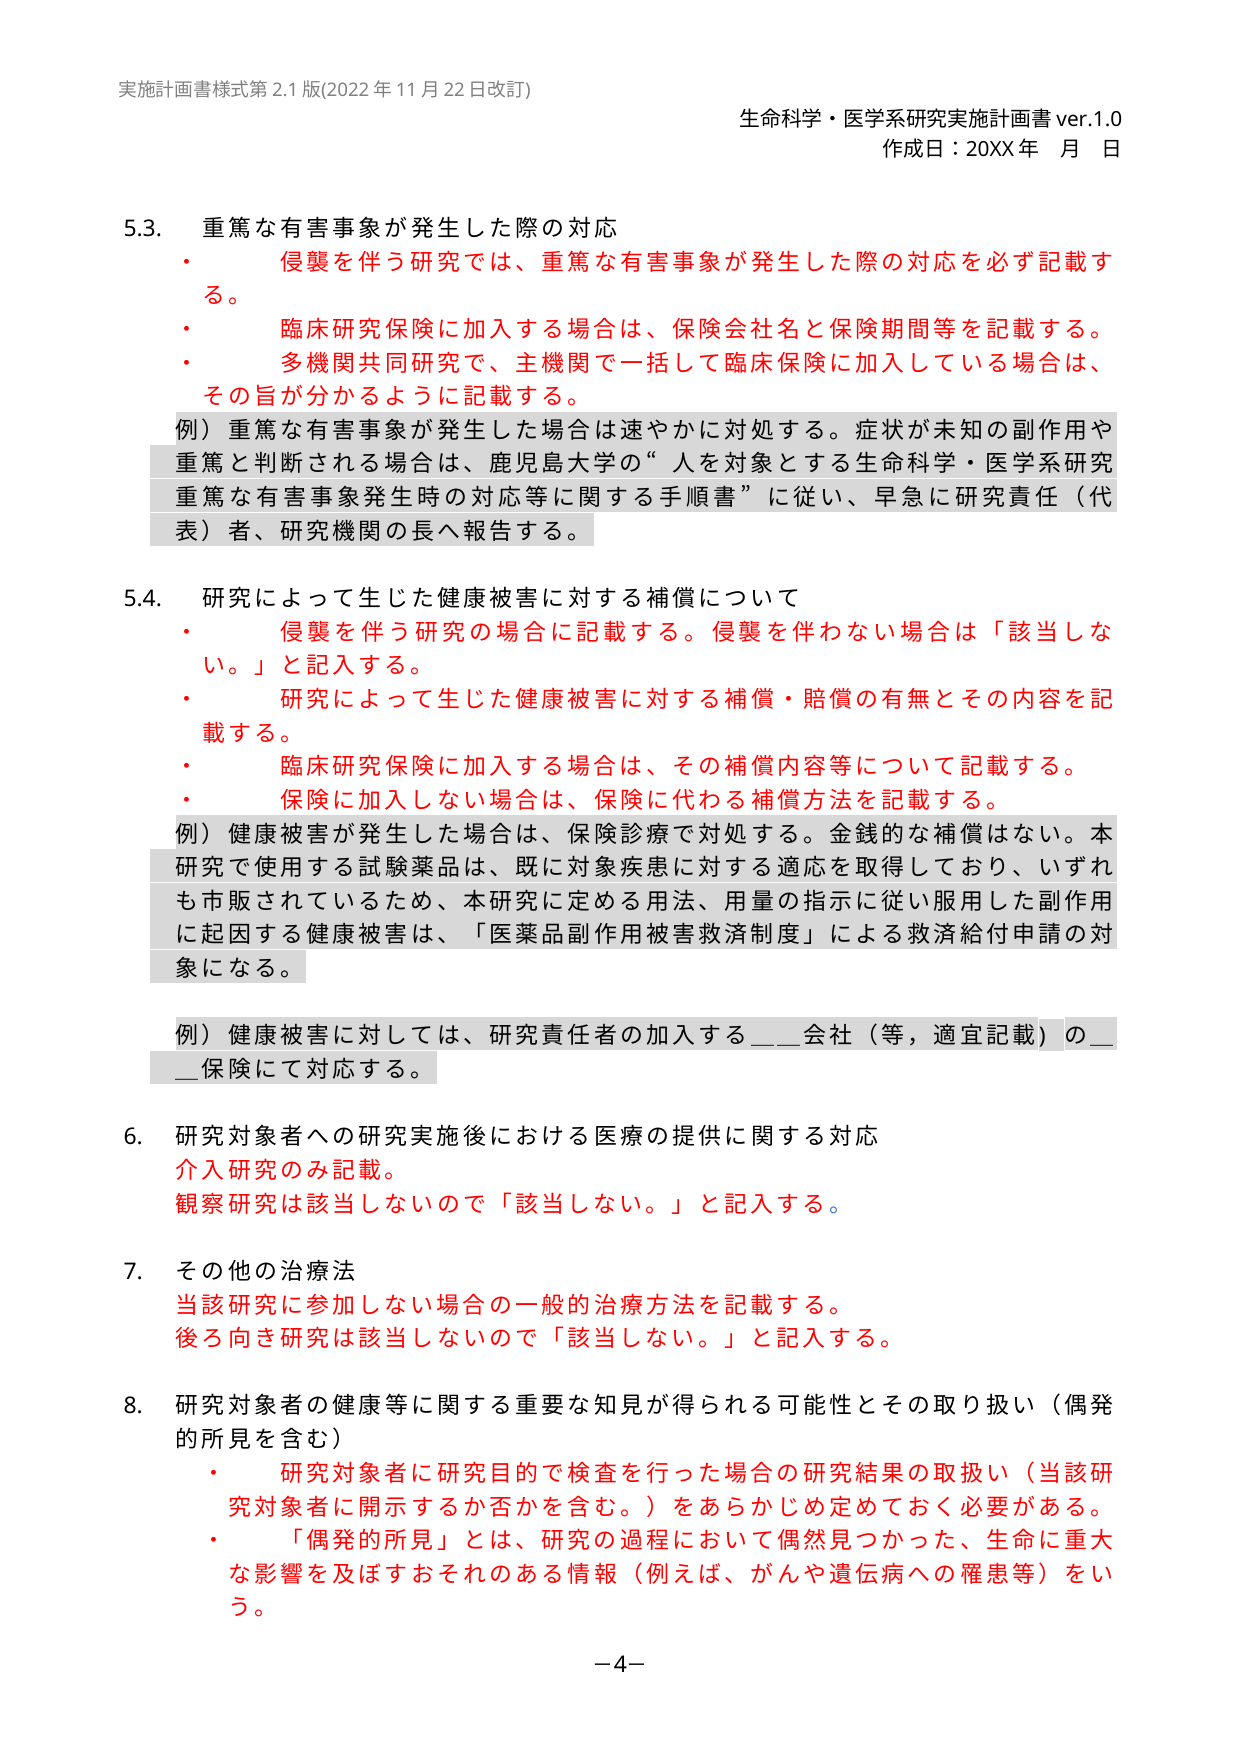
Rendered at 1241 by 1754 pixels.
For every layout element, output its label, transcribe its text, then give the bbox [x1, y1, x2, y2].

list 保険に加入しない場合は、保険に代わる補償方法を記載する。 [151, 782, 1117, 815]
list 研究対象者への研究実施後における医療の提供に関する対応 [123, 1118, 1117, 1152]
list 研究によって生じた健康被害に対する補償について [123, 580, 1117, 613]
text 例）健康被害が発生した場合は、保険診療で対処する。金銭的な補償はない。本研究で使用する試験薬品は、既に対象疾患に対する適応を取得しており、いずれも市販されているため、本研究に定める用法、用量の指示に従い服用した副作用に起因する健康被害は、「医薬品副作用被害救済制度」による救済給付申請の対象になる。 [149, 815, 1117, 983]
list 多機関共同研究で、主機関で一括して臨床保険に加入している場合は、その旨が分かるように記載する。 [151, 344, 1117, 411]
list 侵襲を伴う研究の場合に記載する。侵襲を伴わない場合は「該当しない。」と記入する。 [151, 613, 1117, 681]
text 観察研究は該当しないので「該当しない。」と記入する。 [168, 1185, 1117, 1219]
list 研究対象者に研究目的で検査を行った場合の研究結果の取扱い（当該研究対象者に開示するか否かを含む。）をあらかじめ定めておく必要がある。 [176, 1454, 1117, 1522]
list 「偶発的所見」とは、研究の過程において偶然見つかった、生命に重大な影響を及ぼすおそれのある情報（例えば、がんや遺伝病への罹患等）をいう。 [176, 1522, 1117, 1623]
list 臨床研究保険に加入する場合は、保険会社名と保険期間等を記載する。 [151, 311, 1117, 344]
list 研究によって生じた健康被害に対する補償・賠償の有無とその内容を記載する。 [151, 681, 1117, 748]
list 臨床研究保険に加入する場合は、その補償内容等について記載する。 [151, 748, 1117, 782]
text 後ろ向き研究は該当しないので「該当しない。」と記入する。 [168, 1320, 1117, 1353]
text 例）健康被害に対しては、研究責任者の加入する＿＿会社（等，適宜記載)の＿＿保険にて対応する。 [149, 1017, 1117, 1084]
list 研究対象者の健康等に関する重要な知見が得られる可能性とその取り扱い（偶発的所見を含む） [123, 1387, 1117, 1454]
list その他の治療法 [123, 1253, 1117, 1286]
list 侵襲を伴う研究では、重篤な有害事象が発生した際の対応を必ず記載する。 [151, 243, 1117, 311]
text 当該研究に参加しない場合の一般的治療方法を記載する。 [168, 1286, 1117, 1320]
text 例）重篤な有害事象が発生した場合は速やかに対処する。症状が未知の副作用や重篤と判断される場合は、鹿児島大学の“人を対象とする生命科学・医学系研究 重篤な有害事象発生時の対応等に関する手順書”に従い、早急に研究責任（代表）者、研究機関の長へ報告する。 [149, 411, 1117, 546]
list 重篤な有害事象が発生した際の対応 [123, 209, 1117, 243]
text 介入研究のみ記載。 [168, 1152, 1117, 1185]
